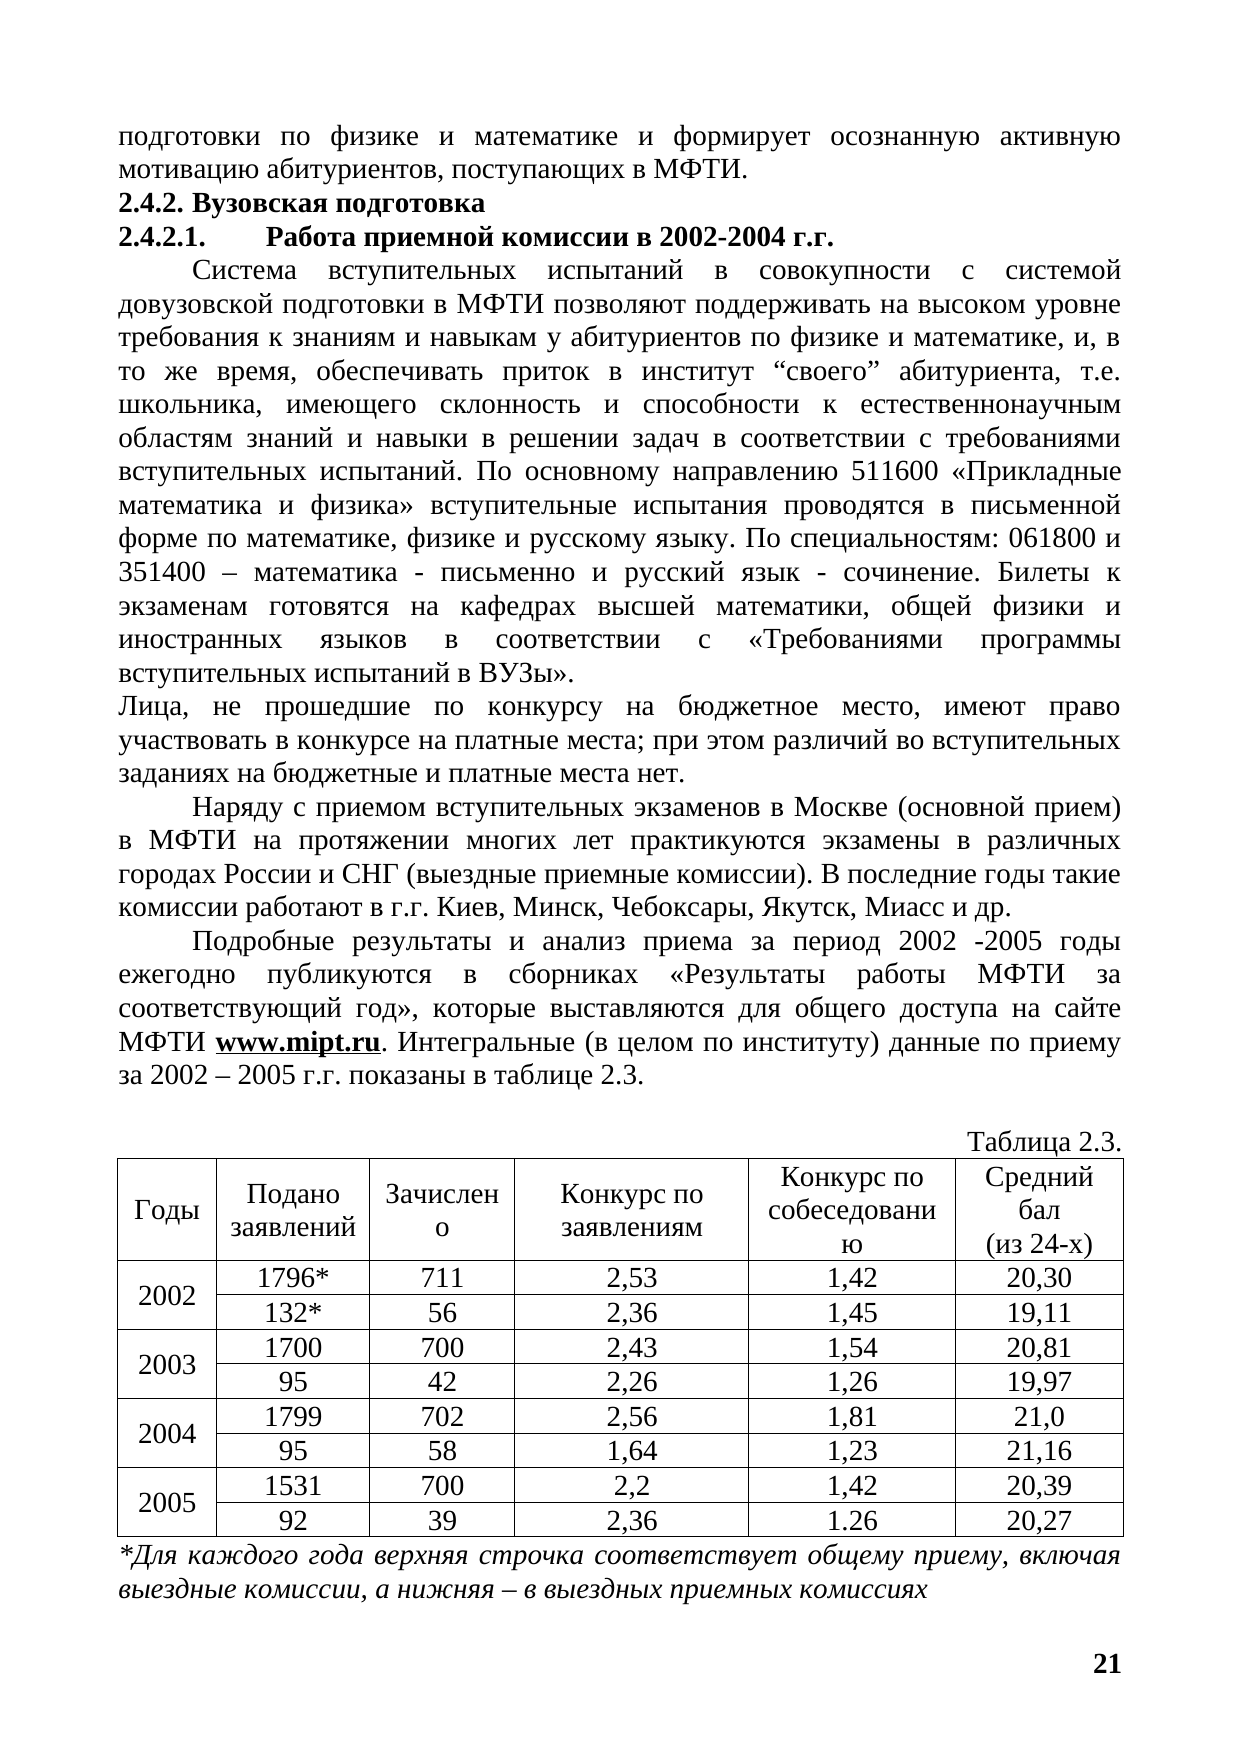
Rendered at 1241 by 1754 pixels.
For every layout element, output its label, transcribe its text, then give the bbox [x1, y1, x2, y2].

table_cell 711 [370, 1261, 514, 1294]
table_cell 2,26 [515, 1364, 748, 1398]
table_cell 58 [370, 1434, 514, 1467]
table_cell 1531 [217, 1468, 369, 1502]
table_cell 702 [370, 1399, 514, 1432]
table_cell 1,45 [749, 1295, 955, 1329]
table_cell 1799 [217, 1399, 369, 1432]
table_cell 1,42 [749, 1468, 955, 1502]
table_cell 19,11 [956, 1295, 1123, 1329]
text 2.4.2.1. Работа приемной комиссии в 2002-2004 г.г. [118, 219, 1122, 252]
text Наряду с приемом вступительных экзаменов в Москве (основной прием) в МФТИ на протяжении многих лет практикуются экзамены в различных городах России и СНГ (выездные приемные комиссии). В последние годы такие комиссии работают в г.г. Киев, Минск, Чебоксары, Якутск, Миасс и др. [118, 789, 1122, 923]
text Подробные результаты и анализ приема за период 2002 -2005 годы ежегодно публикуются в сборниках «Результаты работы МФТИ за соответствующий год», которые выставляются для общего доступа на сайте МФТИ www.mipt.ru. Интегральные (в целом по институту) данные по приему за 2002 – .г. показаны в таблице 2.3. [118, 923, 1122, 1091]
text Система вступительных испытаний в совокупности с системой довузовской подготовки в МФТИ позволяют поддерживать на высоком уровне требования к знаниям и навыкам у абитуриентов по физике и математике, и, в то же время, обеспечивать приток в институт “своего” абитуриента, т.е. школьника, имеющего склонность и способности к естественнонаучным областям знаний и навыки в решении задач в соответствии с требованиями вступительных испытаний. По основному направлению 511600 «Прикладные математика и физика» вступительные испытания проводятся в письменной форме по математике, физике и русскому языку. По специальностям: 061800 и 351400 – математика - письменно и русский язык - сочинение. Билеты к экзаменам готовятся на кафедрах высшей математики, общей физики и иностранных языков в соответствии с «Требованиями программы вступительных испытаний в ВУЗы». [118, 252, 1122, 688]
table_cell 2004 [118, 1399, 216, 1467]
table_cell 56 [370, 1295, 514, 1329]
table_cell 20,81 [956, 1330, 1123, 1363]
table_cell 2,36 [515, 1295, 748, 1329]
table_cell 2,56 [515, 1399, 748, 1432]
table_cell 20,30 [956, 1261, 1123, 1294]
table_cell 39 [370, 1503, 514, 1536]
table_cell 2,2 [515, 1468, 748, 1502]
table_cell 1.26 [749, 1503, 955, 1536]
table_cell 95 [217, 1364, 369, 1398]
table_header Средний бал (из 24-х) [956, 1159, 1123, 1259]
text Лица, не прошедшие по конкурсу на бюджетное место, имеют право участвовать в конкурсе на платные места; при этом различий во вступительных заданиях на бюджетные и платные места нет. [118, 688, 1122, 789]
text *Для каждого года верхняя строчка соответствует общему приему, включая выездные комиссии, а нижняя – в выездных приемных комиссиях [118, 1537, 1122, 1604]
table_cell 21,0 [956, 1399, 1123, 1432]
table_cell 1796* [217, 1261, 369, 1294]
table_cell 700 [370, 1330, 514, 1363]
table_header Подано заявлений [217, 1159, 369, 1259]
table_cell 1,23 [749, 1434, 955, 1467]
table_cell 21,16 [956, 1434, 1123, 1467]
table_header Годы [118, 1159, 216, 1259]
table_cell 42 [370, 1364, 514, 1398]
table_cell 1,64 [515, 1434, 748, 1467]
table_cell 1700 [217, 1330, 369, 1363]
table_cell 2,43 [515, 1330, 748, 1363]
table_cell 2,36 [515, 1503, 748, 1536]
table_cell 132* [217, 1295, 369, 1329]
table_cell 1,26 [749, 1364, 955, 1398]
table_cell 1,42 [749, 1261, 955, 1294]
table_cell 95 [217, 1434, 369, 1467]
table_cell 2005 [118, 1468, 216, 1536]
text 2.4.2. Вузовская подготовка [118, 185, 1122, 219]
table_cell 20,27 [956, 1503, 1123, 1536]
table_cell 1,54 [749, 1330, 955, 1363]
table_cell 700 [370, 1468, 514, 1502]
table_cell 92 [217, 1503, 369, 1536]
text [118, 118, 1122, 185]
table_header Конкурс по заявлениям [515, 1159, 748, 1259]
table_header Конкурс по собеседованию [749, 1159, 955, 1259]
table_cell 2002 [118, 1261, 216, 1329]
table_cell 2003 [118, 1330, 216, 1398]
table_header Зачислено [370, 1159, 514, 1259]
table_cell 2,53 [515, 1261, 748, 1294]
text Таблица 2.3. [118, 1124, 1122, 1158]
table_cell 1,81 [749, 1399, 955, 1432]
table_cell 20,39 [956, 1468, 1123, 1502]
table_cell 19,97 [956, 1364, 1123, 1398]
